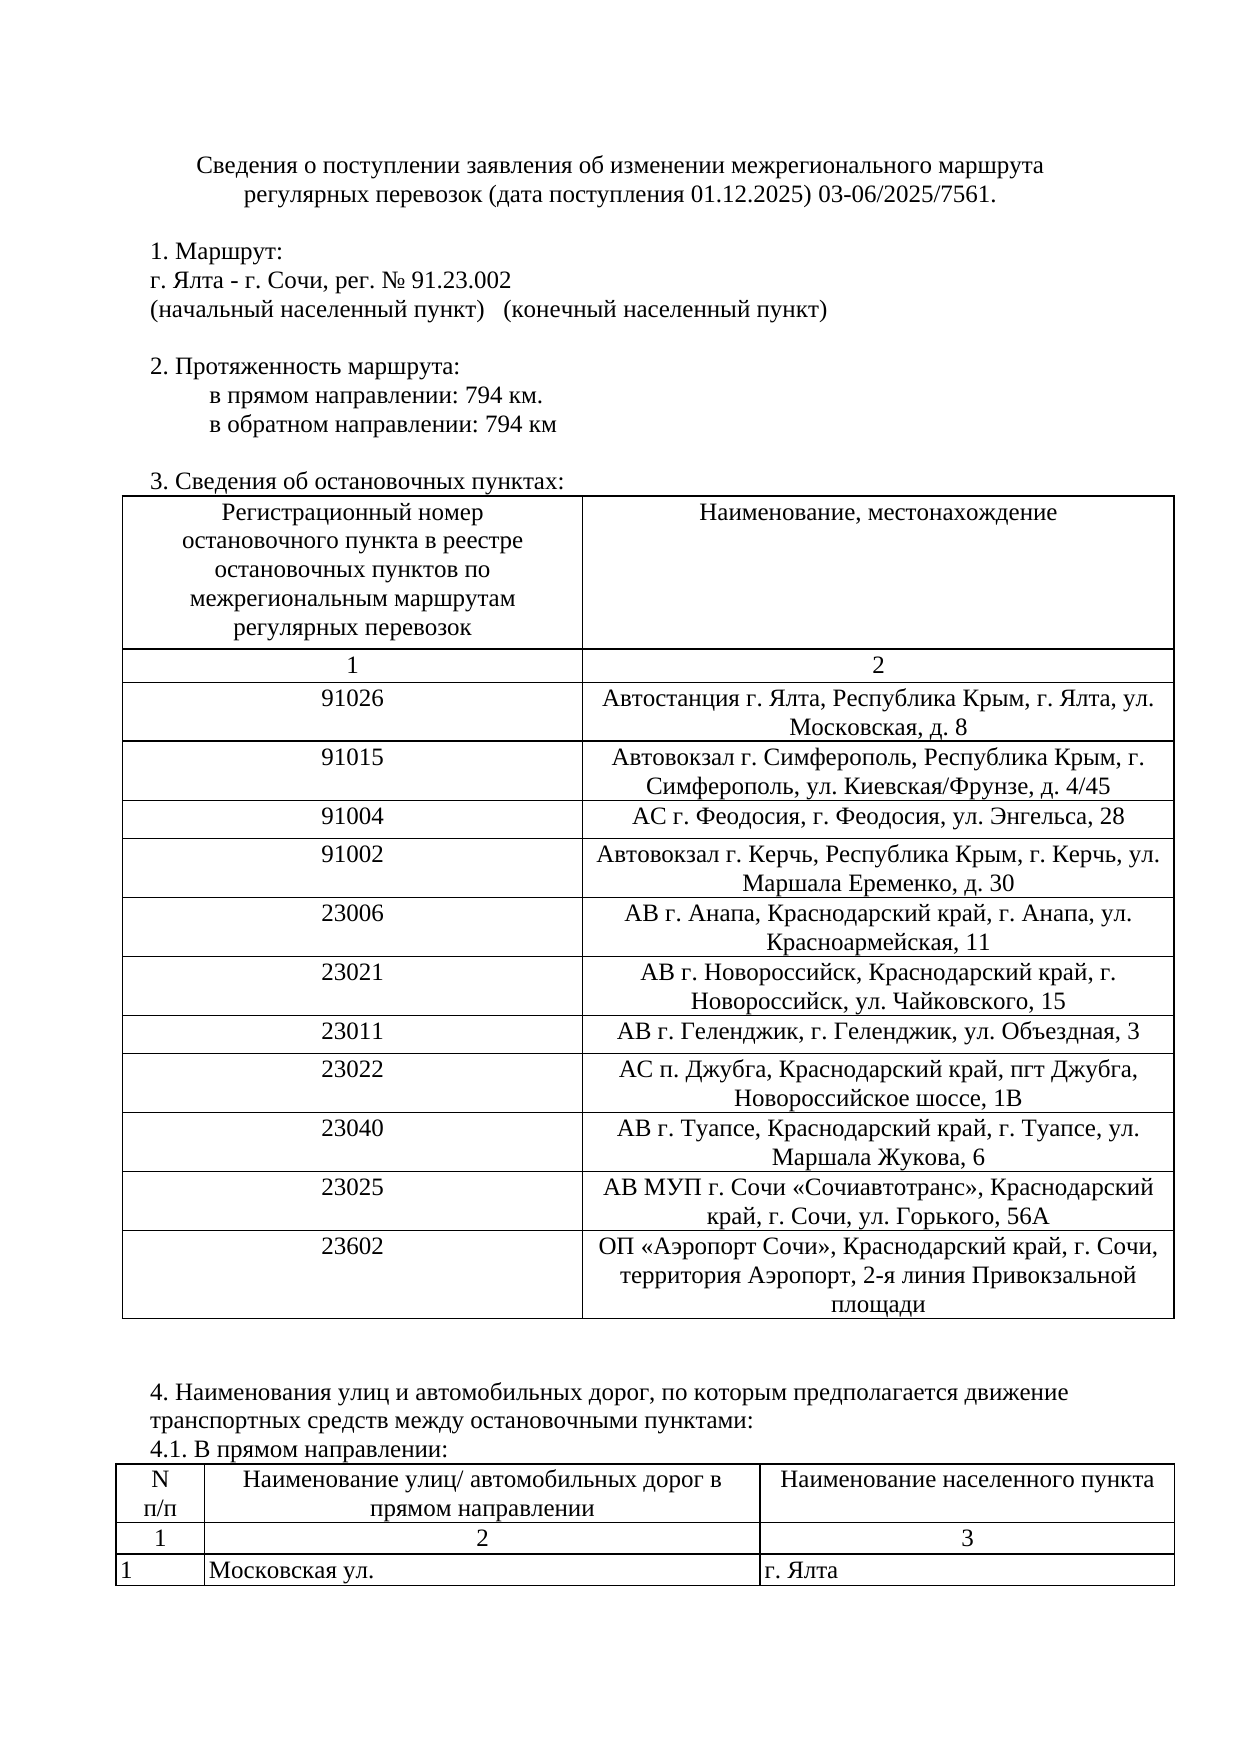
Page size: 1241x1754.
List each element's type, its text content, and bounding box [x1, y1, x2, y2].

text 2. Протяженность маршрута: [150, 351, 1090, 380]
table_cell Автостанция г. Ялта, Республика Крым, г. Ялта, ул. Московская, д. 8 [583, 683, 1173, 740]
text в прямом направлении: 794 км. [150, 380, 1090, 409]
table_cell АВ МУП г. Сочи «Сочиавтотранс», Краснодарский край, г. Сочи, ул. Горького, 56А [583, 1172, 1173, 1230]
table_cell 3 [761, 1523, 1174, 1553]
table_cell 2 [583, 650, 1173, 681]
table_cell ОП «Аэропорт Сочи», Краснодарский край, г. Сочи, территория Аэропорт, 2-я линия Привокзальной площади [583, 1231, 1173, 1317]
table_cell 23022 [123, 1054, 582, 1112]
table_cell 2 [205, 1523, 759, 1553]
table_header Регистрационный номер остановочного пункта в реестре остановочных пунктов по межрегиональным маршрутам регулярных перевозок [123, 497, 582, 648]
text Сведения о поступлении заявления об изменении межрегионального маршрута регулярных перевозок (дата поступления 01.12.2025) 03-06/2025/7561. [150, 150, 1090, 207]
table_cell Автовокзал г. Керчь, Республика Крым, г. Керчь, ул. Маршала Еременко, д. 30 [583, 839, 1173, 896]
table_cell 23040 [123, 1113, 582, 1171]
table_cell 1 [123, 650, 582, 681]
table_cell 23025 [123, 1172, 582, 1230]
table_cell АВ г. Анапа, Краснодарский край, г. Анапа, ул. Красноармейская, 11 [583, 898, 1173, 956]
table_cell АВ г. Новороссийск, Краснодарский край, г. Новороссийск, ул. Чайковского, 15 [583, 957, 1173, 1014]
table_cell Автовокзал г. Симферополь, Республика Крым, г. Симферополь, ул. Киевская/Фрунзе, д. 4/45 [583, 742, 1173, 799]
text в обратном направлении: 794 км [150, 409, 1090, 437]
table_header Наименование населенного пункта [761, 1465, 1174, 1522]
table_cell 23602 [123, 1231, 582, 1317]
table_cell 1 [117, 1523, 204, 1553]
text 1. Маршрут: [150, 236, 1090, 265]
table_cell Московская ул. [205, 1555, 759, 1585]
table_cell 91026 [123, 683, 582, 740]
table_cell АС г. Феодосия, г. Феодосия, ул. Энгельса, 28 [583, 801, 1173, 837]
table_header Наименование улиц/ автомобильных дорог в прямом направлении [205, 1465, 759, 1522]
table_cell 91004 [123, 801, 582, 837]
table_cell АВ г. Туапсе, Краснодарский край, г. Туапсе, ул. Маршала Жукова, 6 [583, 1113, 1173, 1171]
table_cell 91015 [123, 742, 582, 799]
text (начальный населенный пункт) (конечный населенный пункт) [150, 294, 1090, 322]
text г. Ялта - г. Сочи, рег. № 91.23.002 [150, 265, 1090, 294]
text 4. Наименования улиц и автомобильных дорог, по которым предполагается движение транспортных средств между остановочными пунктами: [150, 1377, 1090, 1434]
table_cell 1 [117, 1555, 204, 1585]
table_cell 91002 [123, 839, 582, 896]
table_header N п/п [117, 1465, 204, 1522]
table_cell г. Ялта [761, 1555, 1174, 1585]
table_cell АС п. Джубга, Краснодарский край, пгт Джубга, Новороссийское шоссе, 1В [583, 1054, 1173, 1112]
table_cell АВ г. Геленджик, г. Геленджик, ул. Объездная, 3 [583, 1016, 1173, 1052]
table_cell 23011 [123, 1016, 582, 1052]
table_cell 23021 [123, 957, 582, 1014]
table_cell 23006 [123, 898, 582, 956]
text 4.1. В прямом направлении: [150, 1434, 1090, 1463]
table_header Наименование, местонахождение [583, 497, 1173, 648]
text 3. Сведения об остановочных пунктах: [150, 466, 1090, 495]
